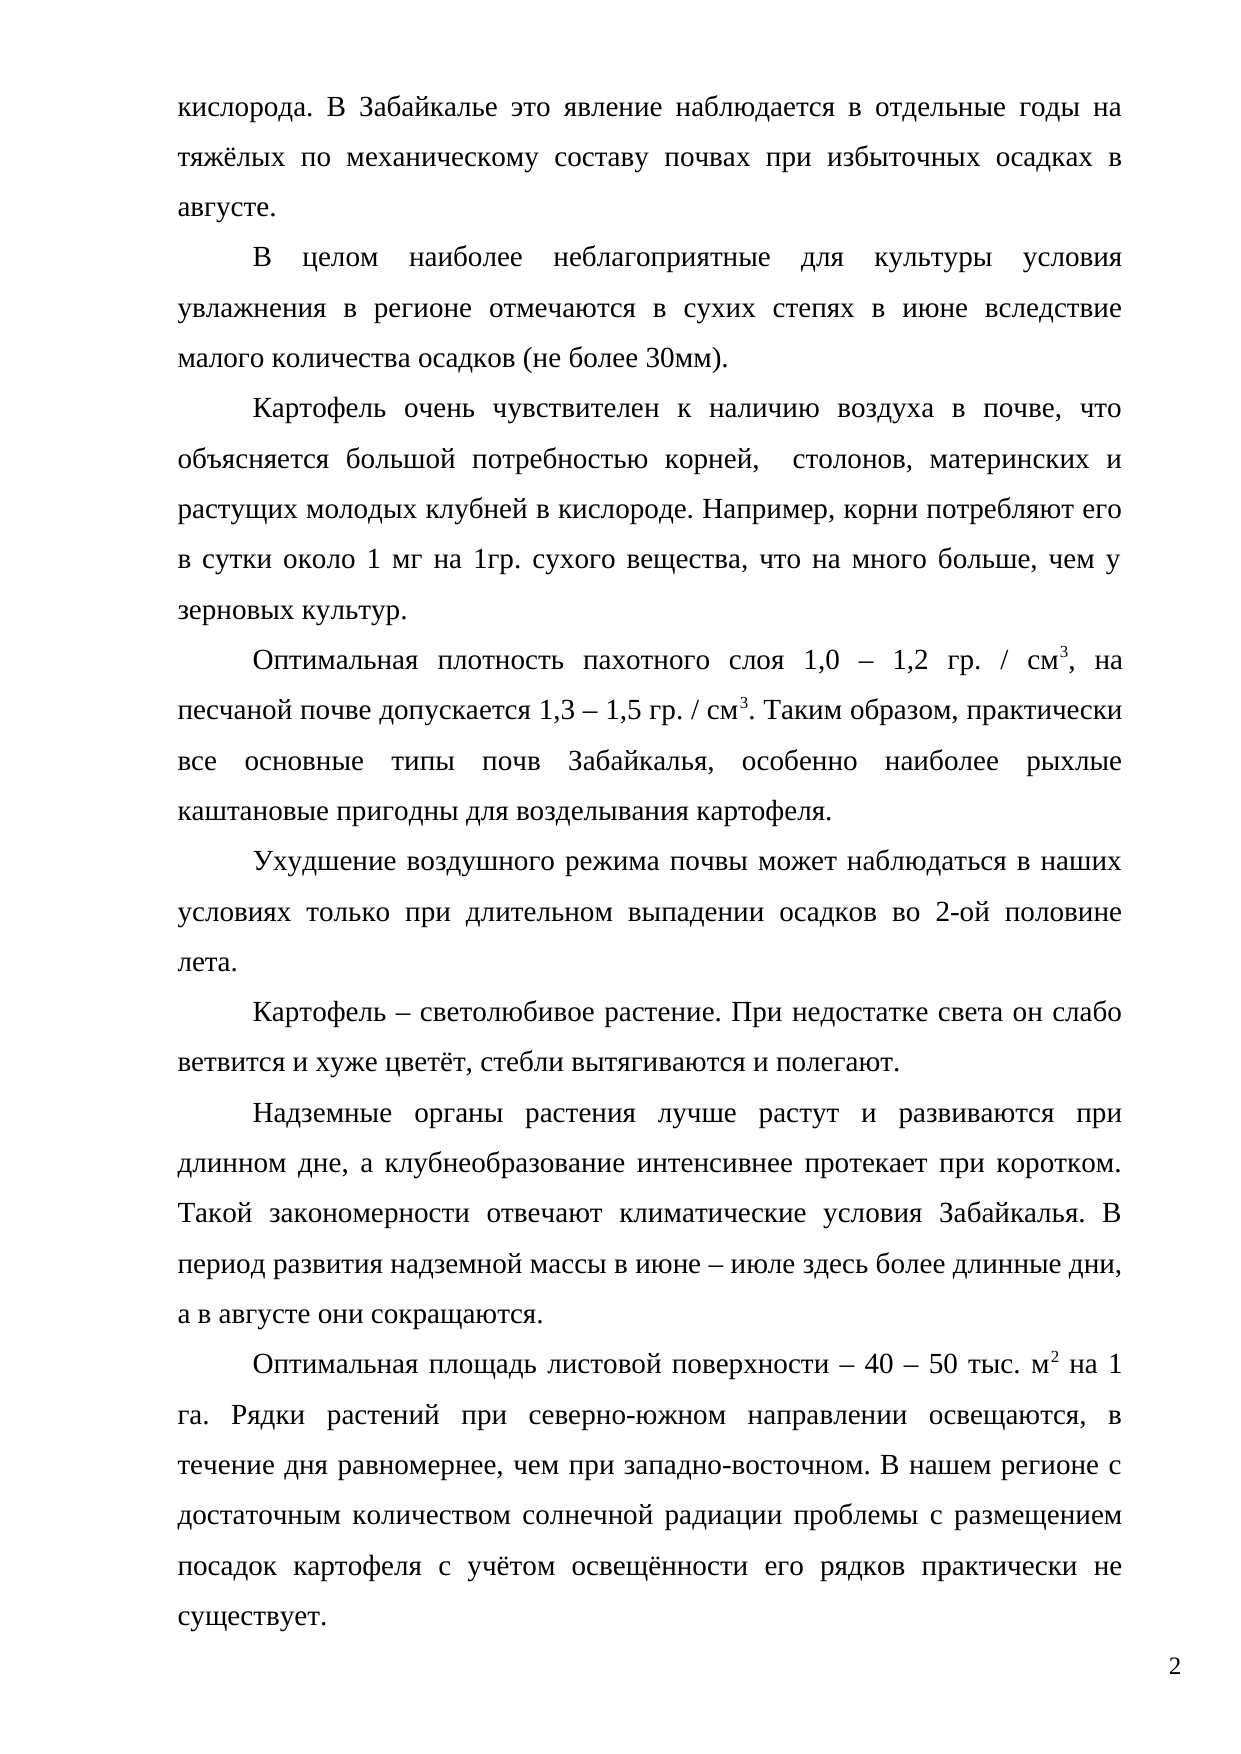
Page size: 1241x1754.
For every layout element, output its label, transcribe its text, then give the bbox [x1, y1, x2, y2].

text Картофель очень чувствителен к наличию воздуха в почве, что объясняется большой потребностью корней, столонов, материнских и растущих молодых клубней в кислороде. Например, корни потребляют его в сутки около 1 мг на 1гр. сухого вещества, что на много больше, чем у зерновых культур. [177, 391, 1123, 625]
text Оптимальная плотность пахотного слоя 1,0 – 1,2 гр. / см3, на песчаной почве допускается 1,3 – 1,5 гр. / см3. Таким образом, практически все основные типы почв Забайкалья, особенно наиболее рыхлые каштановые пригодны для возделывания картофеля. [177, 642, 1123, 827]
text Надземные органы растения лучше растут и развиваются при длинном дне, а клубнеобразование интенсивнее протекает при коротком. Такой закономерности отвечают климатические условия Забайкалья. В период развития надземной массы в июне – июле здесь более длинные дни, а в августе они сокращаются. [177, 1095, 1123, 1330]
text Оптимальная площадь листовой поверхности – 40 – 50 тыс. м2 на 1 га. Рядки растений при северно-южном направлении освещаются, в течение дня равномернее, чем при западно-восточном. В нашем регионе с достаточным количеством солнечной радиации проблемы с размещением посадок картофеля с учётом освещённости его рядков практически не существует. [177, 1346, 1123, 1632]
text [177, 89, 1123, 223]
text Картофель – светолюбивое растение. При недостатке света он слабо ветвится и хуже цветёт, стебли вытягиваются и полегают. [177, 994, 1123, 1078]
text Ухудшение воздушного режима почвы может наблюдаться в наших условиях только при длительном выпадении осадков во 2-ой половине лета. [177, 843, 1123, 977]
text В целом наиболее неблагоприятные для культуры условия увлажнения в регионе отмечаются в сухих степях в июне вследствие малого количества осадков (не более 30мм). [177, 239, 1123, 374]
